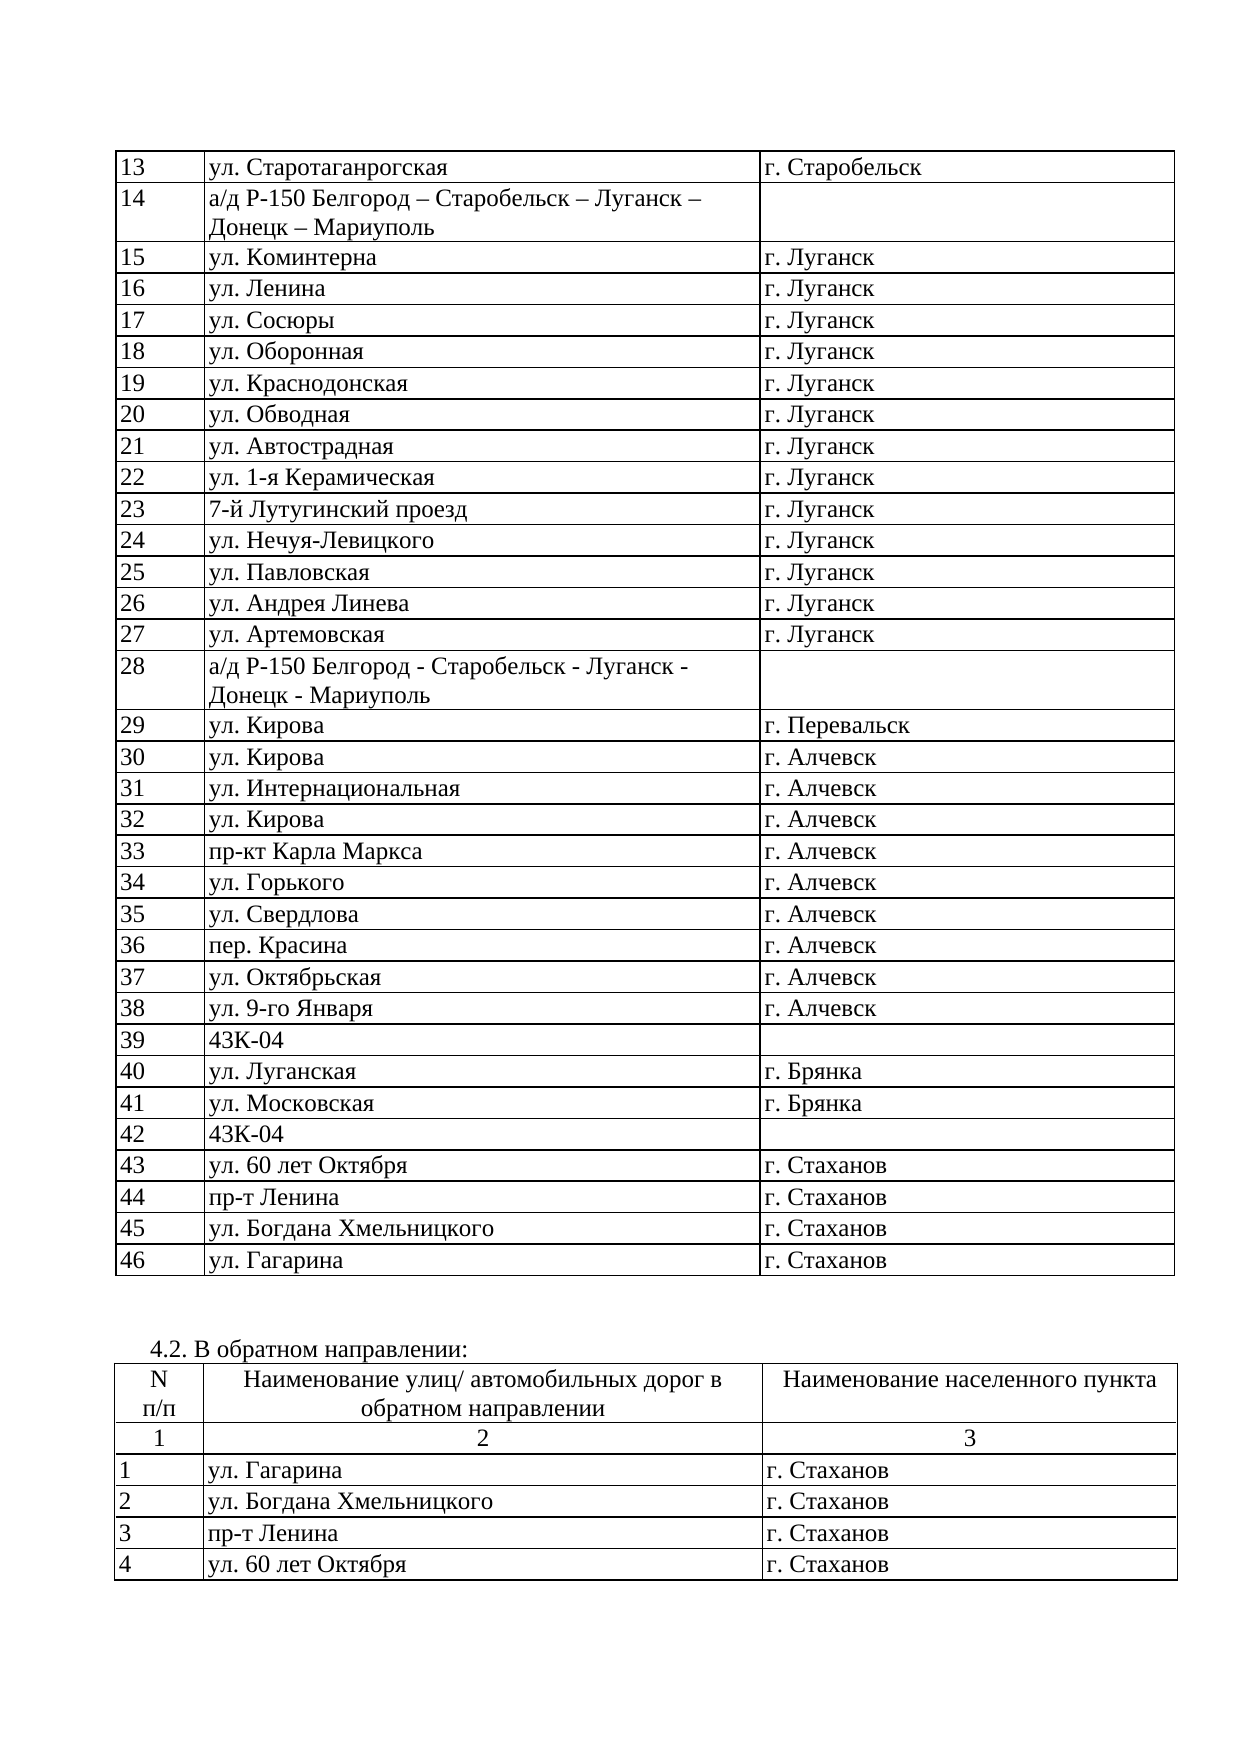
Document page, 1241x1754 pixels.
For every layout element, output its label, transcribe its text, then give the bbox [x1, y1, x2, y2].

table_cell г. Перевальск [761, 710, 1174, 740]
table_cell г. Алчевск [761, 805, 1174, 834]
table_cell г. Луганск [761, 368, 1174, 398]
table_cell 43К-04 [205, 1025, 759, 1054]
table_cell 40 [117, 1056, 204, 1086]
table_cell [761, 1119, 1174, 1149]
table_cell [761, 183, 1174, 241]
table_cell 29 [117, 710, 204, 740]
table_cell ул. Октябрьская [205, 962, 759, 992]
table_cell г. Алчевск [761, 930, 1174, 960]
table_cell ул. Оборонная [205, 337, 759, 366]
table_cell 44 [117, 1182, 204, 1212]
table_cell ул. 9-го Января [205, 993, 759, 1023]
table_cell ул. Старотаганрогская [205, 152, 759, 181]
table_cell г. Стаханов [761, 1151, 1174, 1180]
table_cell ул. 1-я Керамическая [205, 462, 759, 492]
table_cell 13 [117, 152, 204, 181]
table_cell 25 [117, 557, 204, 587]
table_cell 38 [117, 993, 204, 1023]
table_cell г. Луганск [761, 400, 1174, 429]
table_header Наименование улиц/ автомобильных дорог в обратном направлении [204, 1364, 762, 1422]
table_cell ул. Обводная [205, 400, 759, 429]
table_cell 1 [115, 1454, 203, 1484]
table_cell ул. Автострадная [205, 431, 759, 461]
table_cell ул. Кирова [205, 805, 759, 834]
table_cell ул. Андрея Линева [205, 588, 759, 618]
table_cell 23 [117, 494, 204, 524]
table_cell г. Алчевск [761, 742, 1174, 771]
table_cell 43К-04 [205, 1119, 759, 1149]
table_cell 30 [117, 742, 204, 771]
table_cell ул. Кирова [205, 710, 759, 740]
table_cell [761, 1025, 1174, 1054]
table_cell 33 [117, 836, 204, 866]
table_cell г. Алчевск [761, 773, 1174, 803]
table_cell 36 [117, 930, 204, 960]
table_cell 37 [117, 962, 204, 992]
table_cell г. Алчевск [761, 899, 1174, 929]
table_cell 22 [117, 462, 204, 492]
table_cell ул. Луганская [205, 1056, 759, 1086]
table_cell ул. Коминтерна [205, 242, 759, 272]
table_cell г. Луганск [761, 620, 1174, 649]
table_cell г. Стаханов [763, 1485, 1177, 1516]
table_cell 43 [117, 1151, 204, 1180]
table_cell ул. Краснодонская [205, 368, 759, 398]
table_cell 34 [117, 867, 204, 897]
table_cell г. Луганск [761, 305, 1174, 335]
table_cell 42 [117, 1119, 204, 1149]
table_cell г. Стаханов [763, 1548, 1177, 1579]
table_cell 2 [204, 1423, 762, 1453]
table_cell ул. Богдана Хмельницкого [204, 1486, 762, 1516]
table_cell 20 [117, 400, 204, 429]
table_cell 35 [117, 899, 204, 929]
table_cell г. Стаханов [761, 1182, 1174, 1212]
table_cell ул. Московская [205, 1088, 759, 1117]
table_cell ул. Гагарина [204, 1455, 762, 1484]
table_cell 24 [117, 525, 204, 555]
table_cell 2 [115, 1486, 203, 1516]
table_cell 4 [115, 1549, 203, 1579]
table_cell г. Луганск [761, 494, 1174, 524]
table_cell г. Брянка [761, 1088, 1174, 1117]
table_cell 41 [117, 1088, 204, 1117]
table_header Наименование населенного пункта [763, 1364, 1177, 1422]
table_cell г. Луганск [761, 525, 1174, 555]
table_cell ул. Артемовская [205, 620, 759, 649]
table_cell г. Луганск [761, 431, 1174, 461]
table_cell 26 [117, 588, 204, 618]
table_cell ул. Горького [205, 867, 759, 897]
table_cell г. Луганск [761, 462, 1174, 492]
table_cell 18 [117, 337, 204, 366]
table_cell а/д Р-150 Белгород - Старобельск - Луганск - Донецк - Мариуполь [205, 651, 759, 708]
table_cell 17 [117, 305, 204, 335]
table_cell 1 [115, 1423, 203, 1453]
table_cell пр-т Ленина [204, 1518, 762, 1547]
table_cell 19 [117, 368, 204, 398]
table_cell г. Стаханов [763, 1516, 1177, 1547]
table_cell г. Луганск [761, 274, 1174, 303]
table_cell ул. Нечуя-Левицкого [205, 525, 759, 555]
table_cell г. Старобельск [761, 152, 1174, 181]
table_cell а/д Р-150 Белгород – Старобельск – Луганск – Донецк – Мариуполь [205, 183, 759, 241]
table_cell 27 [117, 620, 204, 649]
table_cell 45 [117, 1213, 204, 1243]
table_header N п/п [115, 1364, 203, 1422]
table_cell пер. Красина [205, 930, 759, 960]
table_cell г. Стаханов [761, 1245, 1174, 1275]
table_cell 14 [117, 183, 204, 241]
table_cell 46 [117, 1245, 204, 1275]
table_cell 3 [115, 1517, 203, 1547]
table_cell 28 [117, 651, 204, 708]
table_cell 32 [117, 805, 204, 834]
table_cell ул. Гагарина [205, 1245, 759, 1275]
table_cell ул. Кирова [205, 742, 759, 771]
table_cell [761, 651, 1174, 708]
table_cell г. Луганск [761, 557, 1174, 587]
table_cell ул. Павловская [205, 557, 759, 587]
text 4.2. В обратном направлении: [150, 1334, 1090, 1363]
table_cell г. Луганск [761, 242, 1174, 272]
table_cell ул. Свердлова [205, 899, 759, 929]
table_cell г. Луганск [761, 337, 1174, 366]
table_cell ул. 60 лет Октября [205, 1151, 759, 1180]
table_cell г. Стаханов [761, 1213, 1174, 1243]
table_cell 16 [117, 274, 204, 303]
table_cell 31 [117, 773, 204, 803]
table_cell ул. Интернациональная [205, 773, 759, 803]
table_cell г. Луганск [761, 588, 1174, 618]
table_cell 21 [117, 431, 204, 461]
table_cell г. Алчевск [761, 993, 1174, 1023]
table_cell г. Алчевск [761, 962, 1174, 992]
table_cell ул. 60 лет Октября [204, 1549, 762, 1579]
table_cell пр-т Ленина [205, 1182, 759, 1212]
table_cell 15 [117, 242, 204, 272]
table_cell ул. Ленина [205, 274, 759, 303]
table_cell 7-й Лутугинский проезд [205, 494, 759, 524]
table_cell пр-кт Карла Маркса [205, 836, 759, 866]
table_cell г. Алчевск [761, 867, 1174, 897]
table_cell г. Брянка [761, 1056, 1174, 1086]
table_cell 39 [117, 1025, 204, 1054]
table_cell г. Стаханов [763, 1453, 1177, 1484]
table_cell ул. Богдана Хмельницкого [205, 1213, 759, 1243]
table_cell 3 [763, 1422, 1177, 1453]
table_cell ул. Сосюры [205, 305, 759, 335]
table_cell г. Алчевск [761, 836, 1174, 866]
